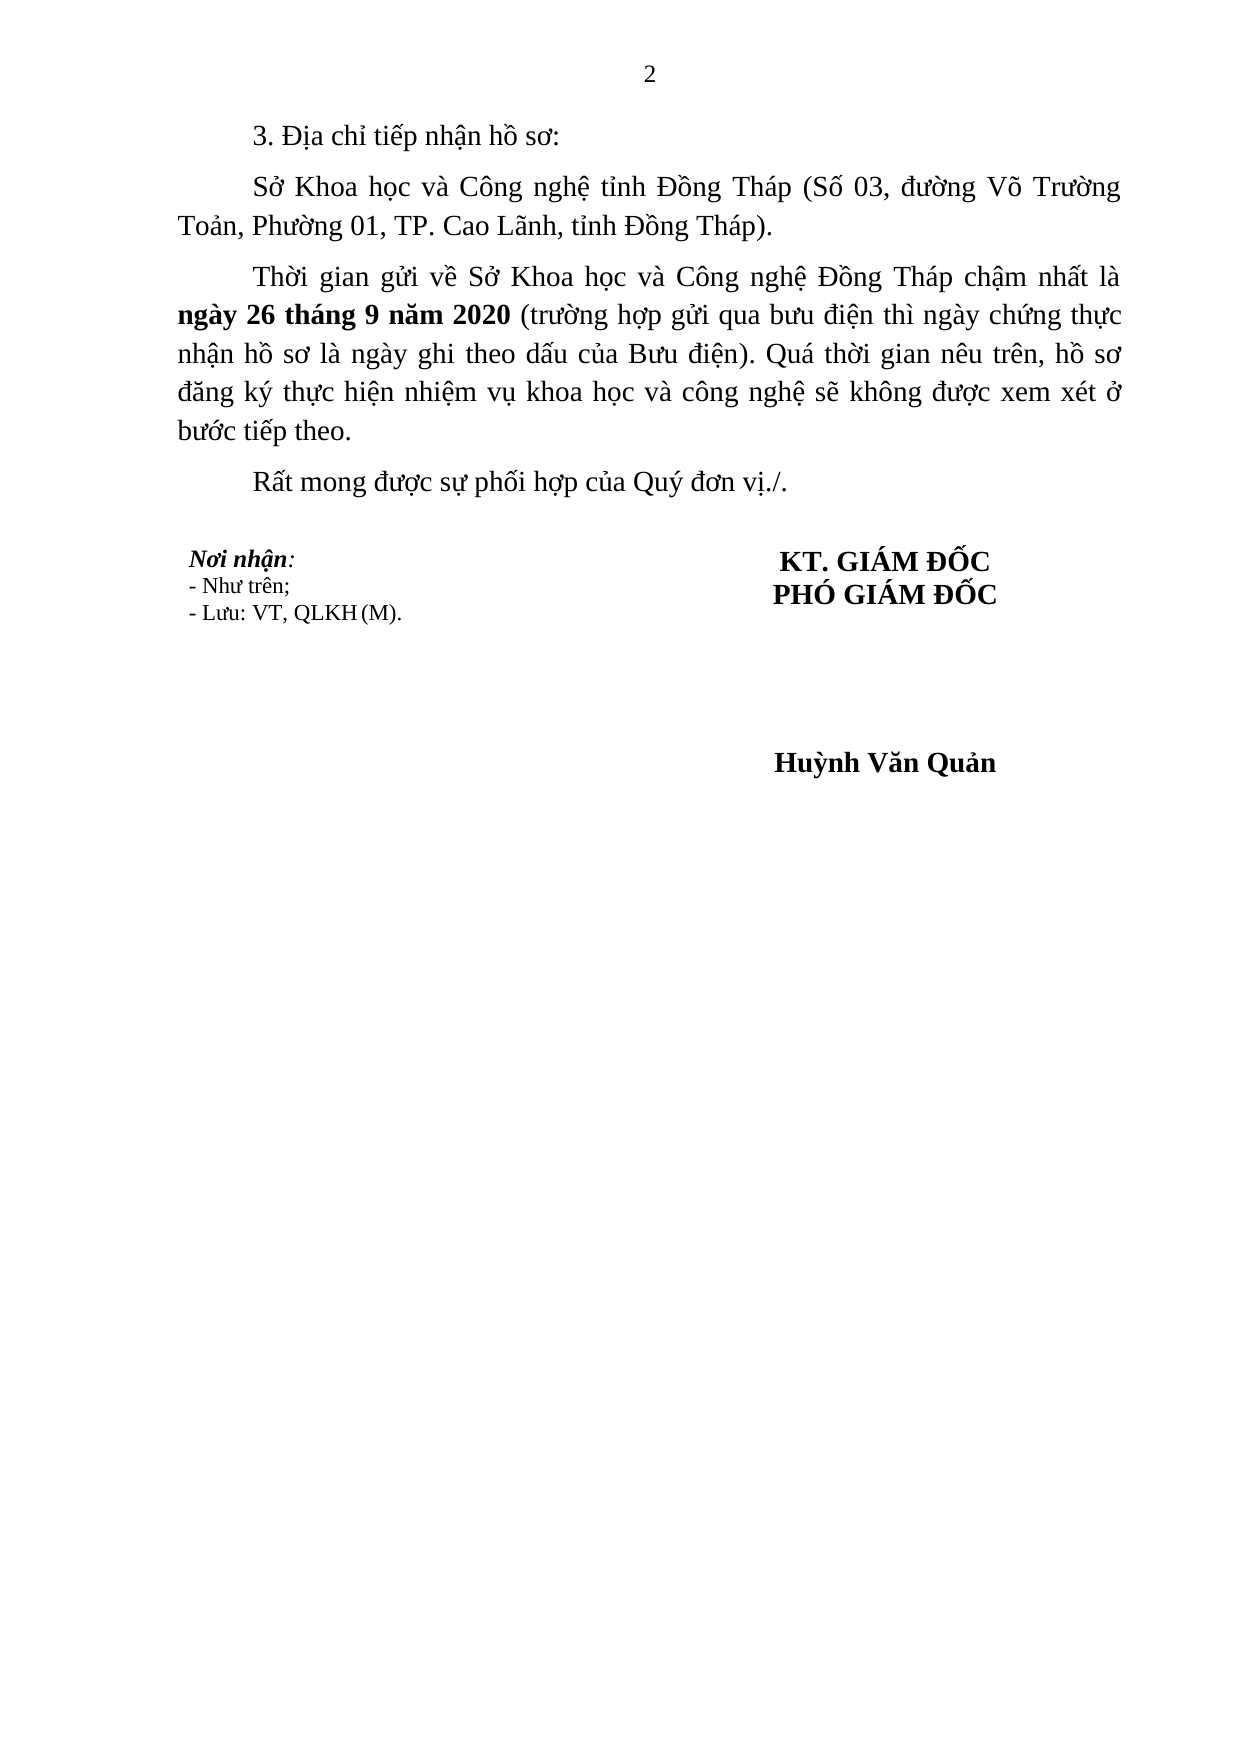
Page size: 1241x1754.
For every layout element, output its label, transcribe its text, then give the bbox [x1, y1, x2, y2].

table_header KT. GIÁM ĐỐC PHÓ GIÁM ĐỐC Huỳnh Văn Quản [649, 544, 1121, 778]
text 3. Địa chỉ tiếp nhận hồ sơ: [177, 118, 1122, 152]
text Thời gian gửi về Sở Khoa học và Công nghệ Đồng Tháp chậm nhất là ngày 26 tháng 9 năm 2020 (trường hợp gửi qua bưu điện thì ngày chứng thực nhận hồ sơ là ngày ghi theo dấu của Bưu điện). Quá thời gian nêu trên, hồ sơ đăng ký thực hiện nhiệm vụ khoa học và công nghệ sẽ không được xem xét ở bước tiếp theo. [177, 259, 1122, 446]
text Rất mong được sự phối hợp của Quý đơn vị./. [177, 464, 1122, 497]
table_header Nơi nhận: - Như trên; - Lưu: VT, QLKH (M). [177, 544, 649, 778]
text Sở Khoa học và Công nghệ tỉnh Đồng Tháp (Số 03, đường Võ Trường Toản, Phường 01, TP. Cao Lãnh, tỉnh Đồng Tháp). [177, 169, 1122, 241]
